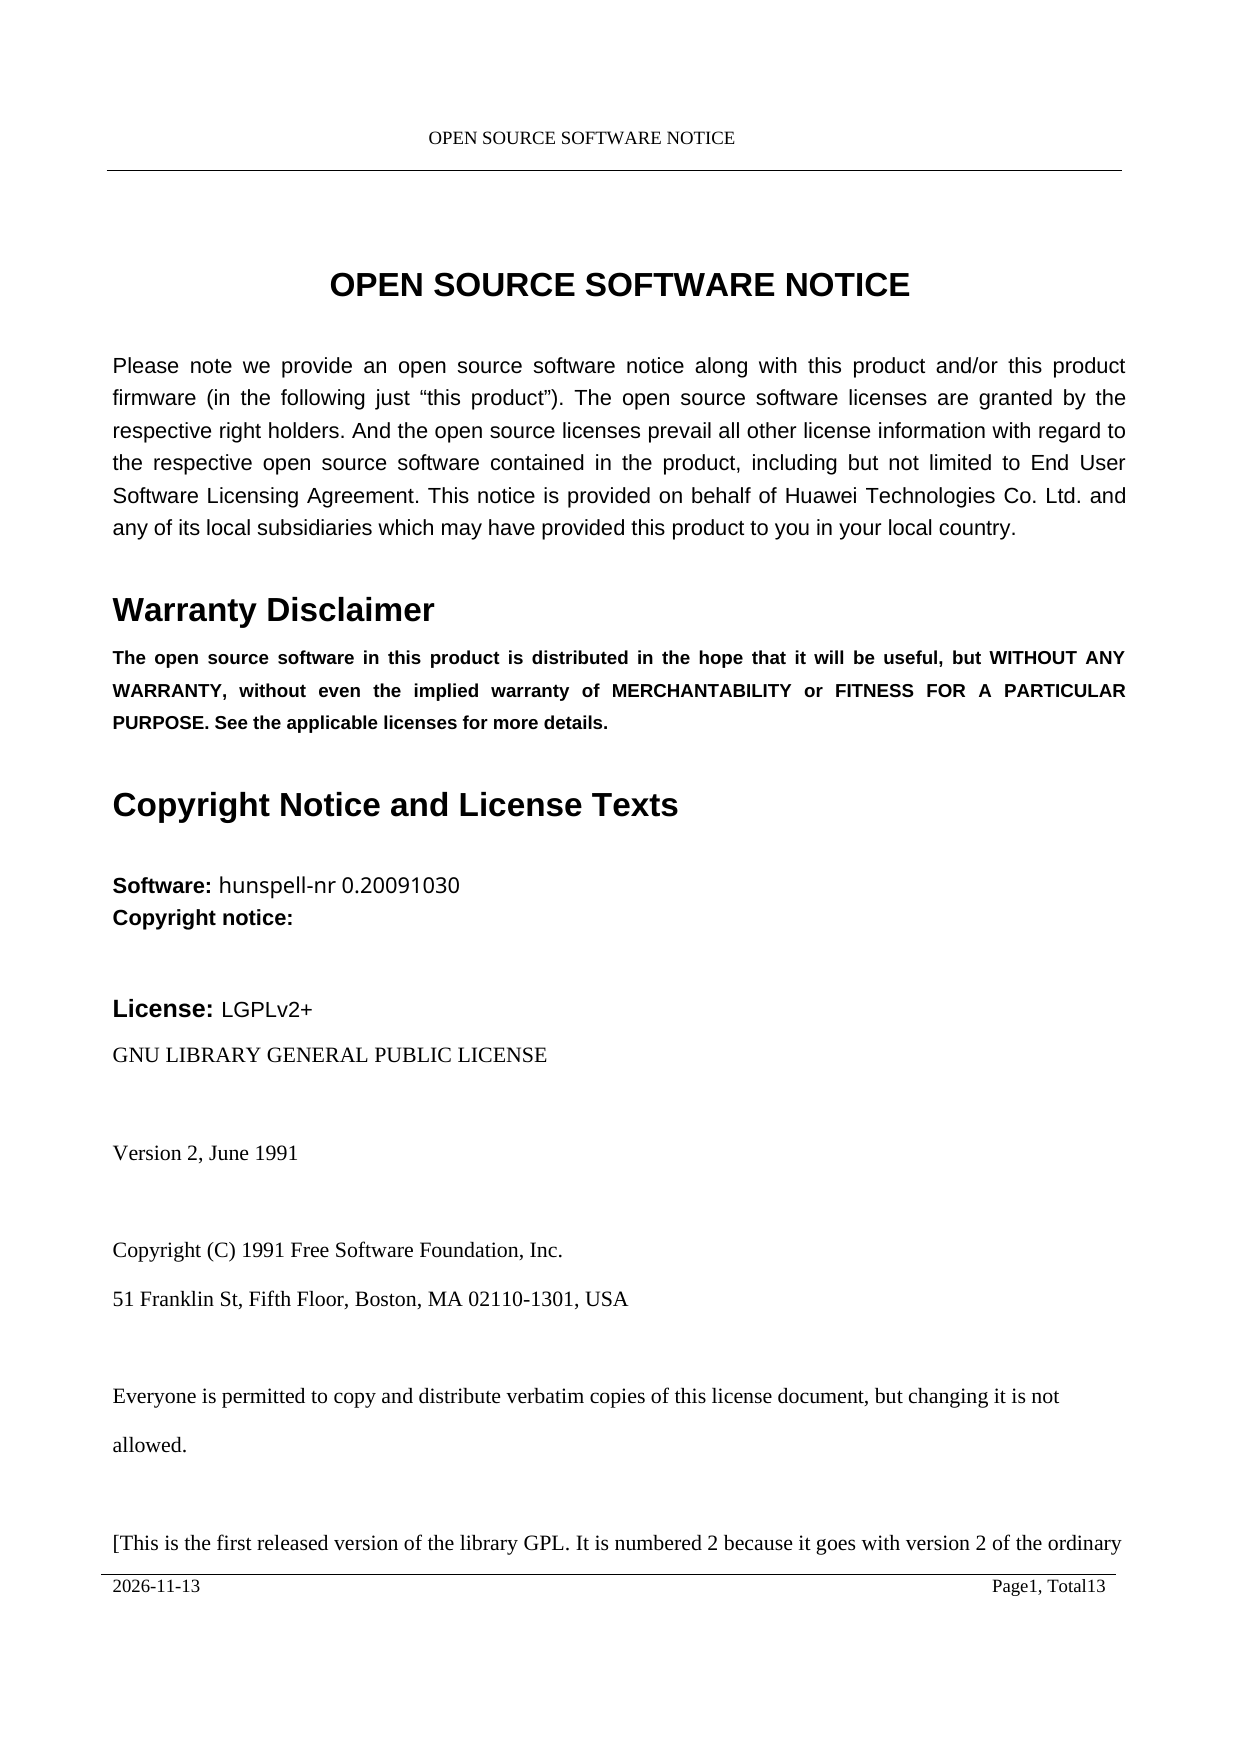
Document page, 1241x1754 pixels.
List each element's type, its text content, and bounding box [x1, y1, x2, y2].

text Copyright Notice and License Texts [112, 771, 1128, 836]
text The open source software in this product is distributed in the hope that it will be useful, but WITHOUT ANY WARRANTY, without even the implied warranty of MERCHANTABILITY or FITNESS FOR A PARTICULAR PURPOSE. See the applicable licenses for more details. [112, 641, 1128, 739]
text Warranty Disclaimer [112, 576, 1128, 641]
text Please note we provide an open source software notice along with this product and/or this product firmware (in the following just “this product”). The open source software licenses are granted by the respective right holders. And the open source licenses prevail all other license information with regard to the respective open source software contained in the product, including but not limited to End User Software Licensing Agreement. This notice is provided on behalf of Huawei Technologies Co. Ltd. and any of its local subsidiaries which may have provided this product to you in your local country. [112, 349, 1128, 544]
text OPEN SOURCE SOFTWARE NOTICE [112, 251, 1128, 316]
text License: LGPLv2+ [112, 992, 1128, 1024]
text Copyright notice: [112, 901, 1128, 934]
text Software: hunspell-nr 0.20091030 [112, 869, 1128, 901]
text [112, 1038, 1128, 1558]
